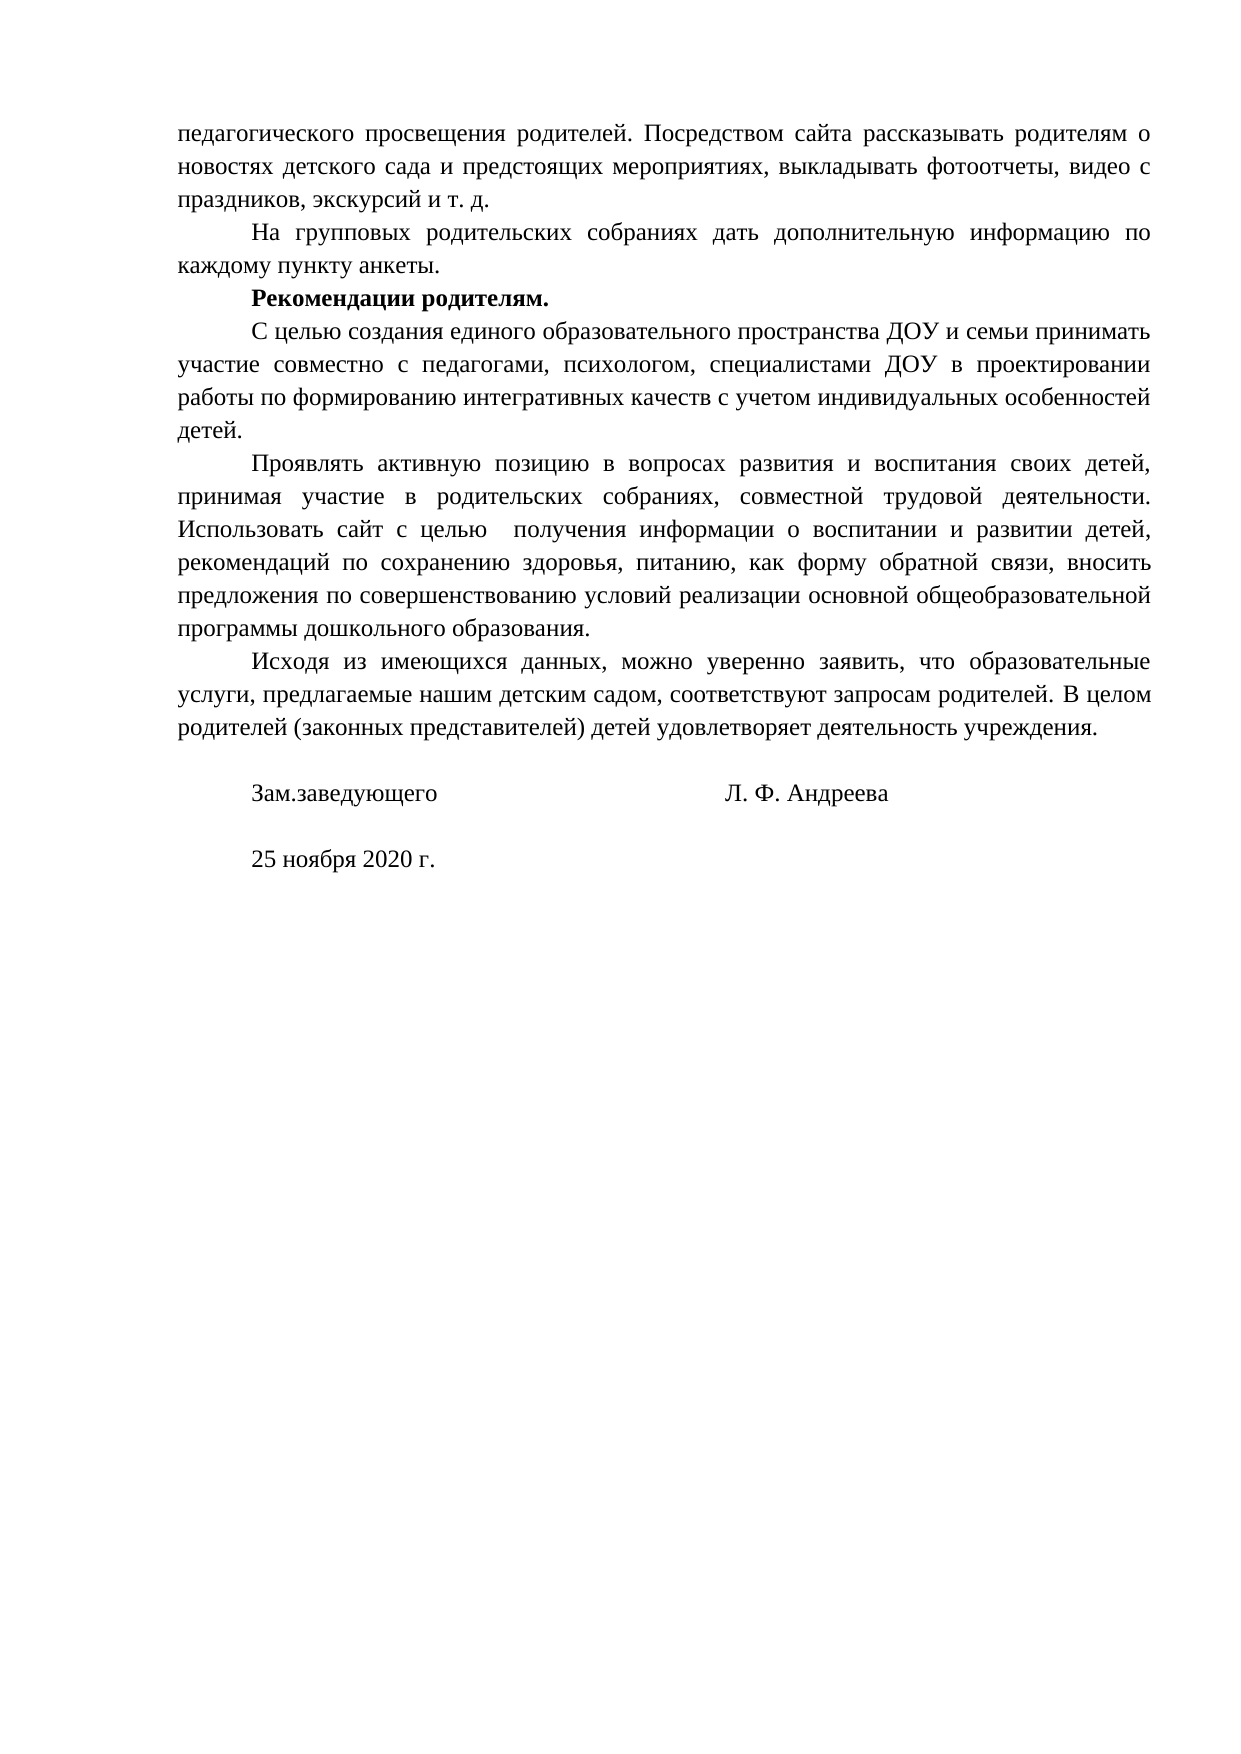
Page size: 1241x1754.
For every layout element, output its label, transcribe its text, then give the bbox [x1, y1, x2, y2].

text Исходя из имеющихся данных, можно уверенно заявить, что образовательные услуги, предлагаемые нашим детским садом, соответствуют запросам родителей. В целом родителей (законных представителей) детей удовлетворяет деятельность учреждения. [177, 646, 1152, 741]
text Рекомендации родителям. [177, 283, 1152, 312]
text С целью создания единого образовательного пространства ДОУ и семьи принимать участие совместно с педагогами, психологом, специалистами ДОУ в проектировании работы по формированию интегративных качеств с учетом индивидуальных особенностей детей. [177, 316, 1152, 444]
text Зам.заведующего Л. Ф. Андреева [177, 778, 1152, 807]
text На групповых родительских собраниях дать дополнительную информацию по каждому пункту анкеты. [177, 217, 1152, 279]
text 25 ноября 2020 г. [177, 844, 1152, 873]
text Проявлять активную позицию в вопросах развития и воспитания своих детей, принимая участие в родительских собраниях, совместной трудовой деятельности. Использовать сайт с целью получения информации о воспитании и развитии детей, рекомендаций по сохранению здоровья, питанию, как форму обратной связи, вносить предложения по совершенствованию условий реализации основной общеобразовательной программы дошкольного образования. [177, 448, 1152, 642]
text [177, 180, 1152, 213]
